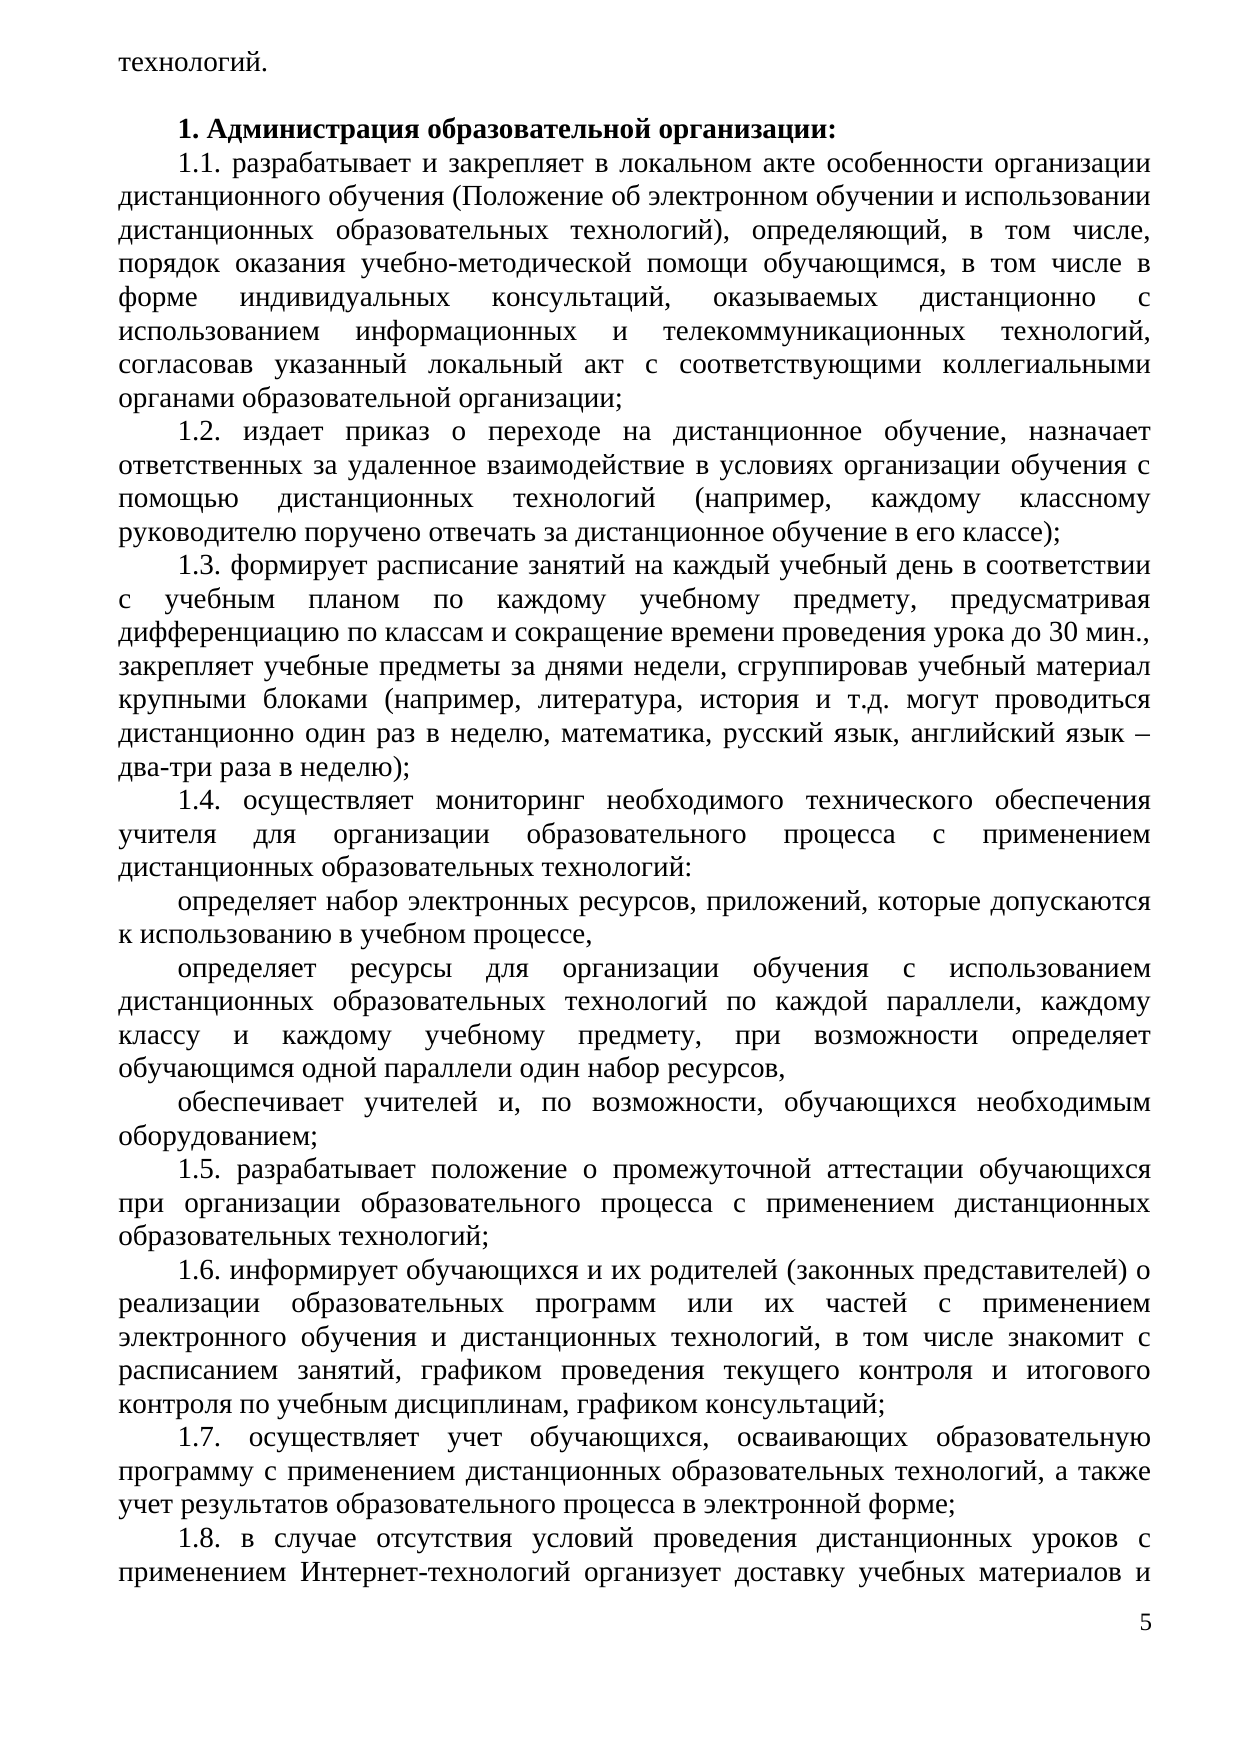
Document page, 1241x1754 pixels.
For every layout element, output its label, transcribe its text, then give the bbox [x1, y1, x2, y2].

text 1.3. формирует расписание занятий на каждый учебный день в соответствии с учебным планом по каждому учебному предмету, предусматривая дифференциацию по классам и сокращение времени проведения урока до 30 мин., закрепляет учебные предметы за днями недели, сгруппировав учебный материал крупными блоками (например, литература, история и т.д. могут проводиться дистанционно один раз в неделю, математика, русский язык, английский язык – два-три раза в неделю); [118, 547, 1152, 782]
text 1. Администрация образовательной организации: [118, 111, 1152, 145]
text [118, 44, 1152, 78]
text 1.6. информирует обучающихся и их родителей (законных представителей) о реализации образовательных программ или их частей с применением электронного обучения и дистанционных технологий, в том числе знакомит с расписанием занятий, графиком проведения текущего контроля и итогового контроля по учебным дисциплинам, графиком консультаций; [118, 1252, 1152, 1419]
text обеспечивает учителей и, по возможности, обучающихся необходимым оборудованием; [118, 1084, 1152, 1151]
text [118, 1520, 1152, 1587]
text определяет набор электронных ресурсов, приложений, которые допускаются к использованию в учебном процессе, [118, 883, 1152, 950]
text 1.5. разрабатывает положение о промежуточной аттестации обучающихся при организации образовательного процесса с применением дистанционных образовательных технологий; [118, 1151, 1152, 1252]
text 1.1. разрабатывает и закрепляет в локальном акте особенности организации дистанционного обучения (Положение об электронном обучении и использовании дистанционных образовательных технологий), определяющий, в том числе, порядок оказания учебно-методической помощи обучающимся, в том числе в форме индивидуальных консультаций, оказываемых дистанционно с использованием информационных и телекоммуникационных технологий, согласовав указанный локальный акт с соответствующими коллегиальными органами образовательной организации; [118, 145, 1152, 413]
text 1.7. осуществляет учет обучающихся, осваивающих образовательную программу с применением дистанционных образовательных технологий, а также учет результатов образовательного процесса в электронной форме; [118, 1419, 1152, 1520]
text определяет ресурсы для организации обучения с использованием дистанционных образовательных технологий по каждой параллели, каждому классу и каждому учебному предмету, при возможности определяет обучающимся одной параллели один набор ресурсов, [118, 950, 1152, 1084]
text 1.4. осуществляет мониторинг необходимого технического обеспечения учителя для организации образовательного процесса с применением дистанционных образовательных технологий: [118, 782, 1152, 883]
text 1.2. издает приказ о переходе на дистанционное обучение, назначает ответственных за удаленное взаимодействие в условиях организации обучения с помощью дистанционных технологий (например, каждому классному руководителю поручено отвечать за дистанционное обучение в его классе); [118, 413, 1152, 547]
